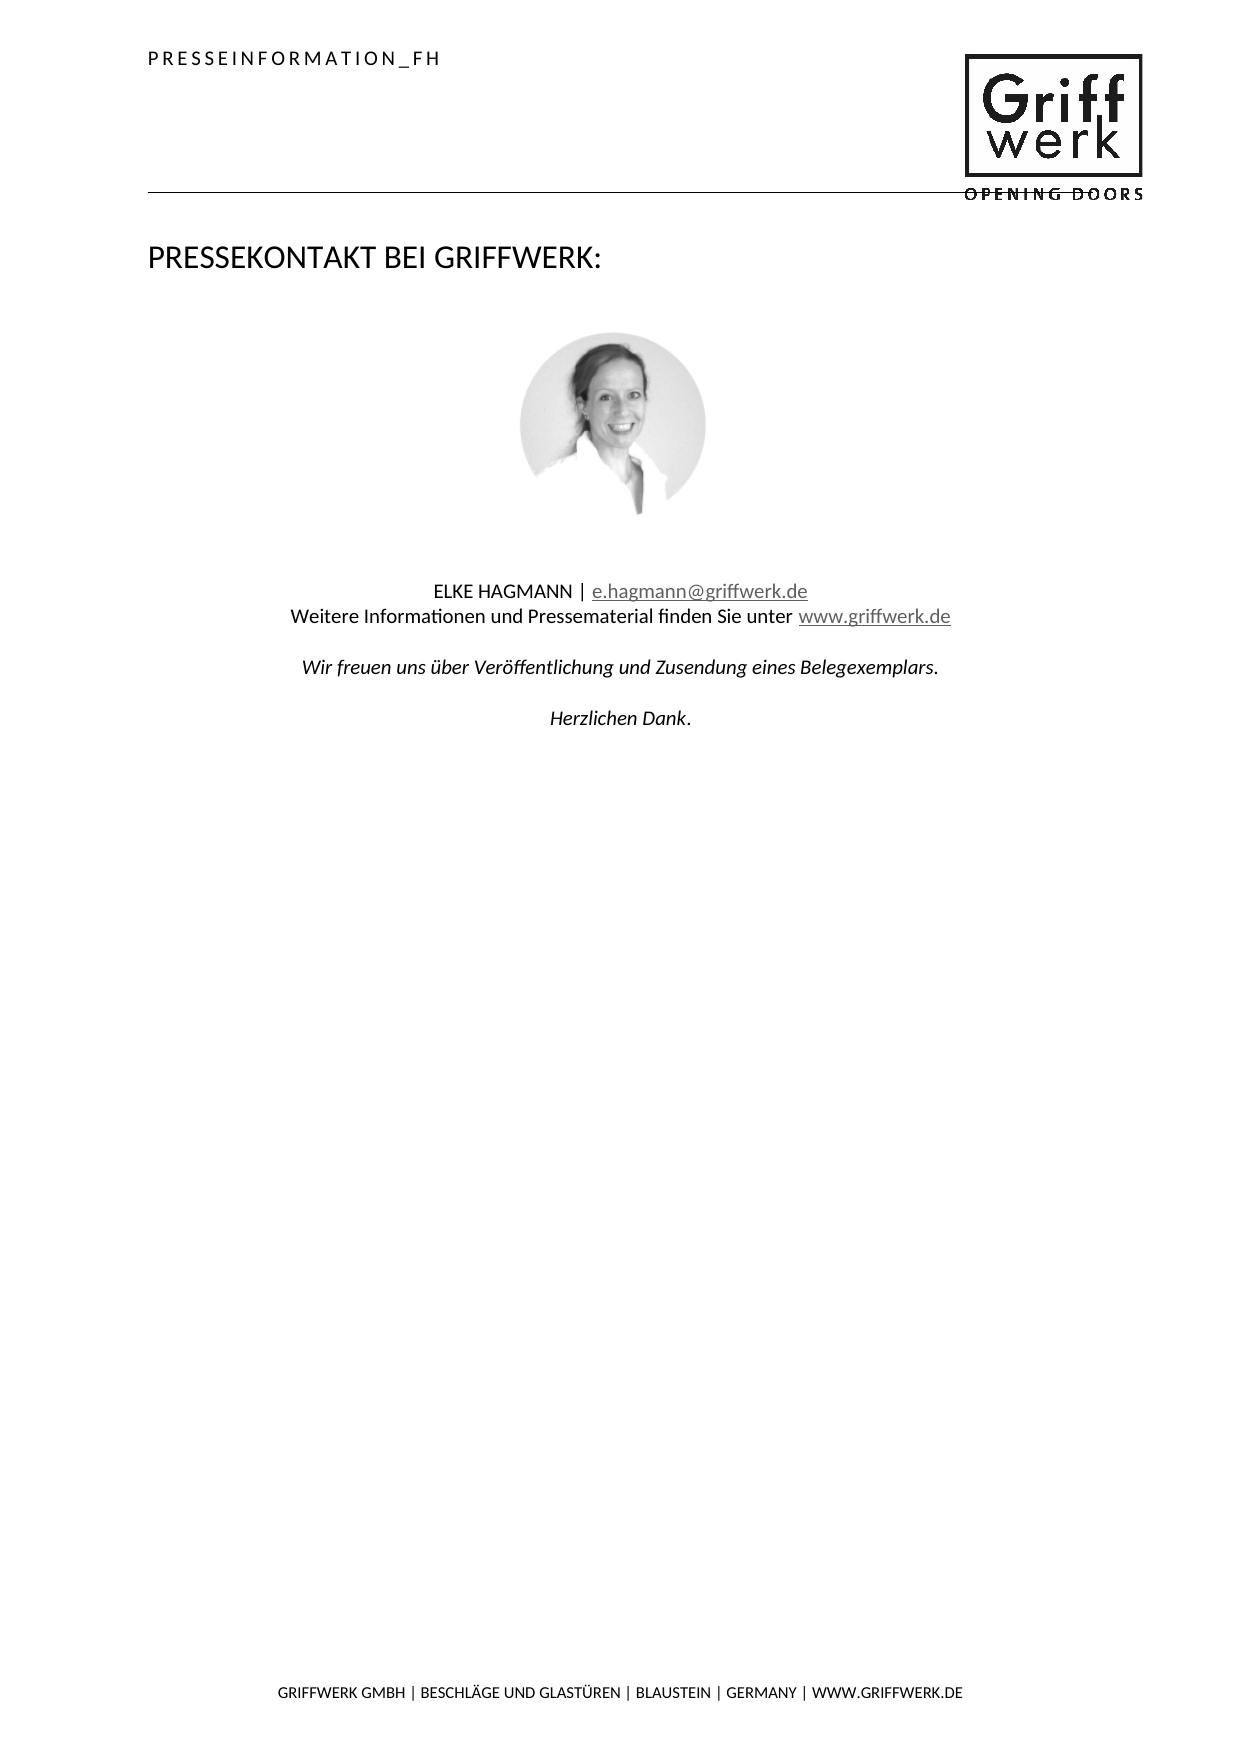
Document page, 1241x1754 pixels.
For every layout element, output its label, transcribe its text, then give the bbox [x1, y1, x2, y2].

picture [964, 54, 1143, 200]
text ELKE HAGMANN | e.hagmann@griffwerk.de [148, 578, 1093, 603]
picture [496, 317, 745, 553]
text Weitere Informationen und Pressematerial finden Sie unter www.griffwerk.de [148, 603, 1093, 629]
text Herzlichen Dank. [148, 705, 1093, 730]
text Wir freuen uns über Veröffentlichung und Zusendung eines Belegexemplars. [148, 654, 1093, 679]
text PRESSEKONTAKT BEI GRIFFWERK: [148, 236, 1093, 277]
